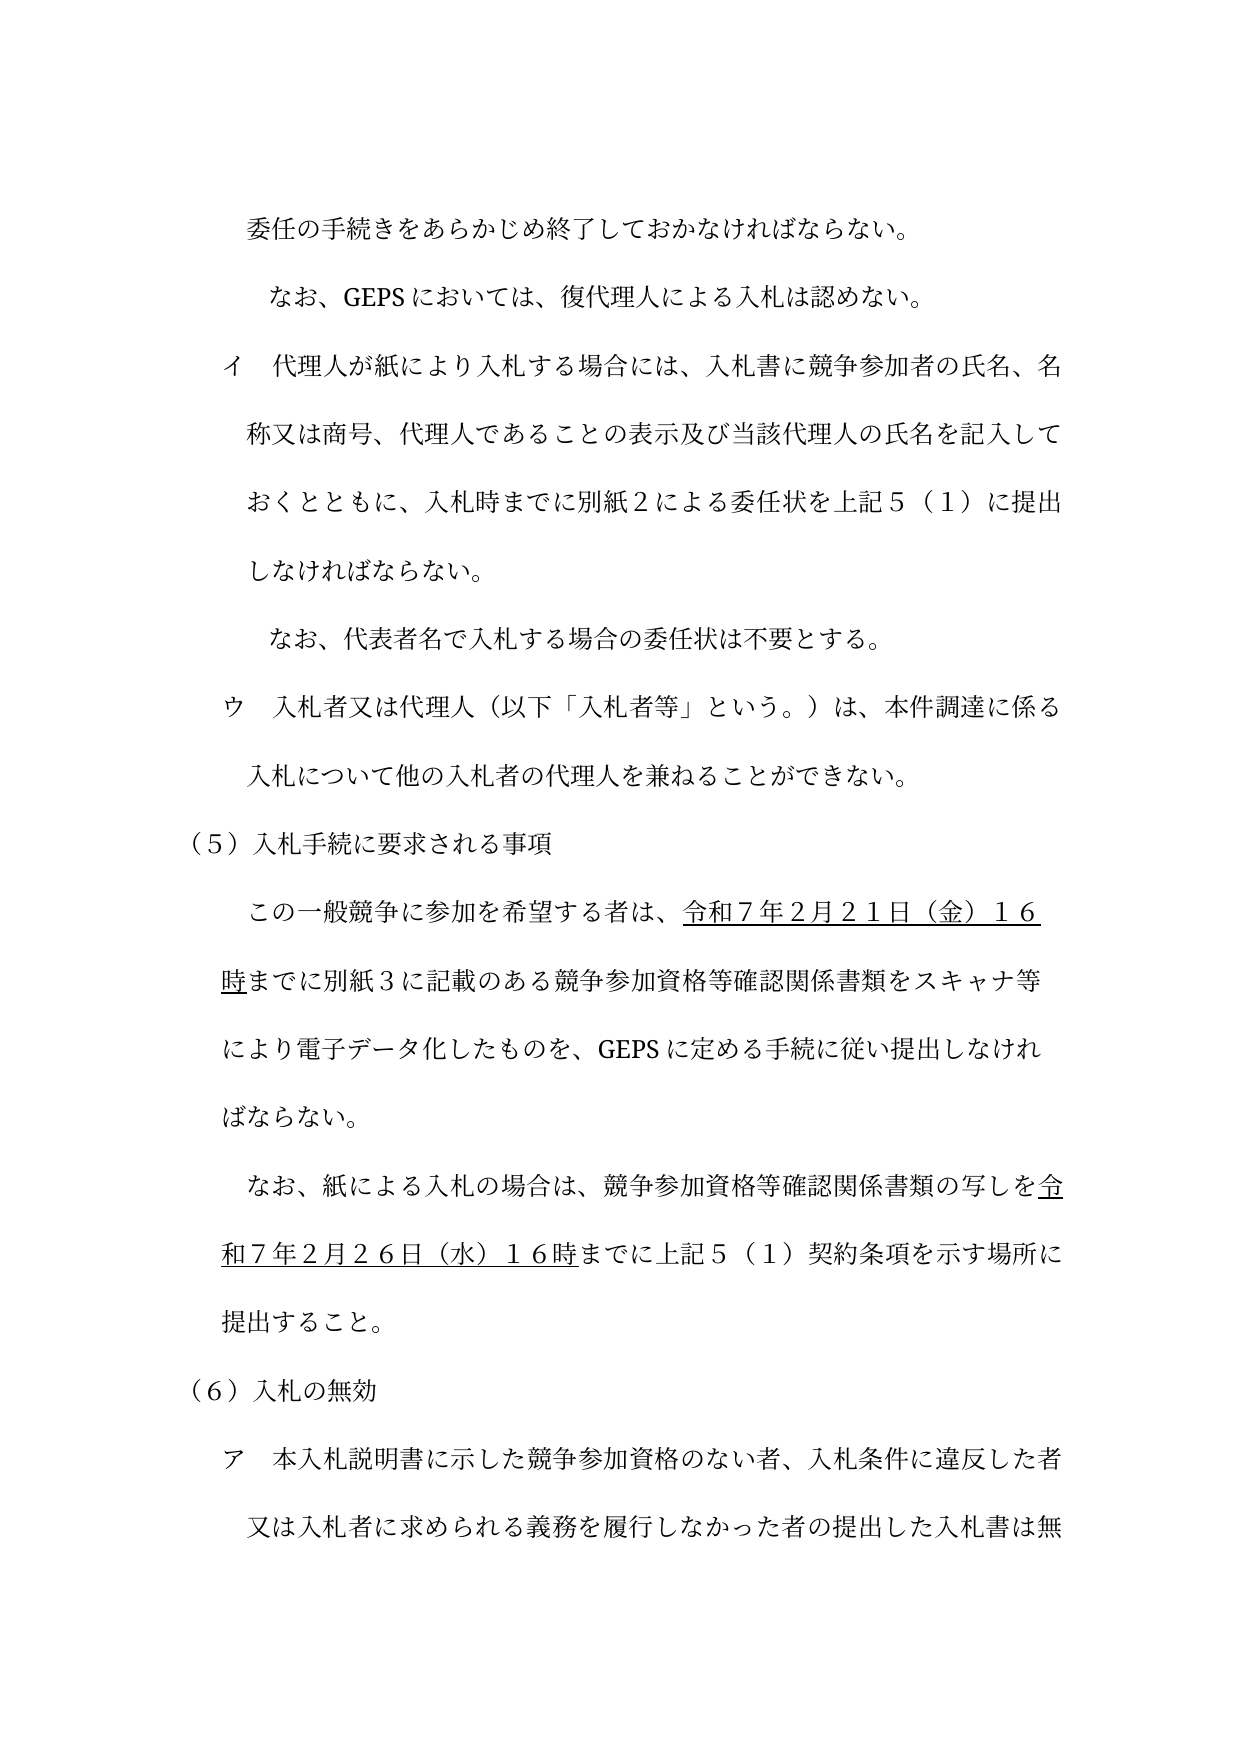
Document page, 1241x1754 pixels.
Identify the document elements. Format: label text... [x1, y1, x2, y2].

text なお、GEPSにおいては、復代理人による入札は認めない。 [243, 262, 1063, 330]
text イ 代理人が紙により入札する場合には、入札書に競争参加者の氏名、名称又は商号、代理人であることの表示及び当該代理人の氏名を記入しておくとともに、入札時までに別紙２による委任状を上記５（１）に提出しなければならない。 [221, 330, 1063, 604]
text なお、紙による入札の場合は、競争参加資格等確認関係書類の写しを令和７年２月２６日（水）１６時までに上記５（１）契約条項を示す場所に提出すること。 [221, 1150, 1063, 1355]
text （５）入札手続に要求される事項 [177, 809, 1041, 877]
text この一般競争に参加を希望する者は、令和７年２月２１日（金）１６時までに別紙３に記載のある競争参加資格等確認関係書類をスキャナ等により電子データ化したものを、GEPSに定める手続に従い提出しなければならない。 [221, 877, 1041, 1150]
text ウ 入札者又は代理人（以下「入札者等」という。）は、本件調達に係る入札について他の入札者の代理人を兼ねることができない。 [221, 672, 1063, 809]
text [221, 194, 1063, 262]
text なお、代表者名で入札する場合の委任状は不要とする。 [243, 604, 1063, 672]
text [221, 1424, 1063, 1560]
text （６）入札の無効 [177, 1355, 1063, 1424]
